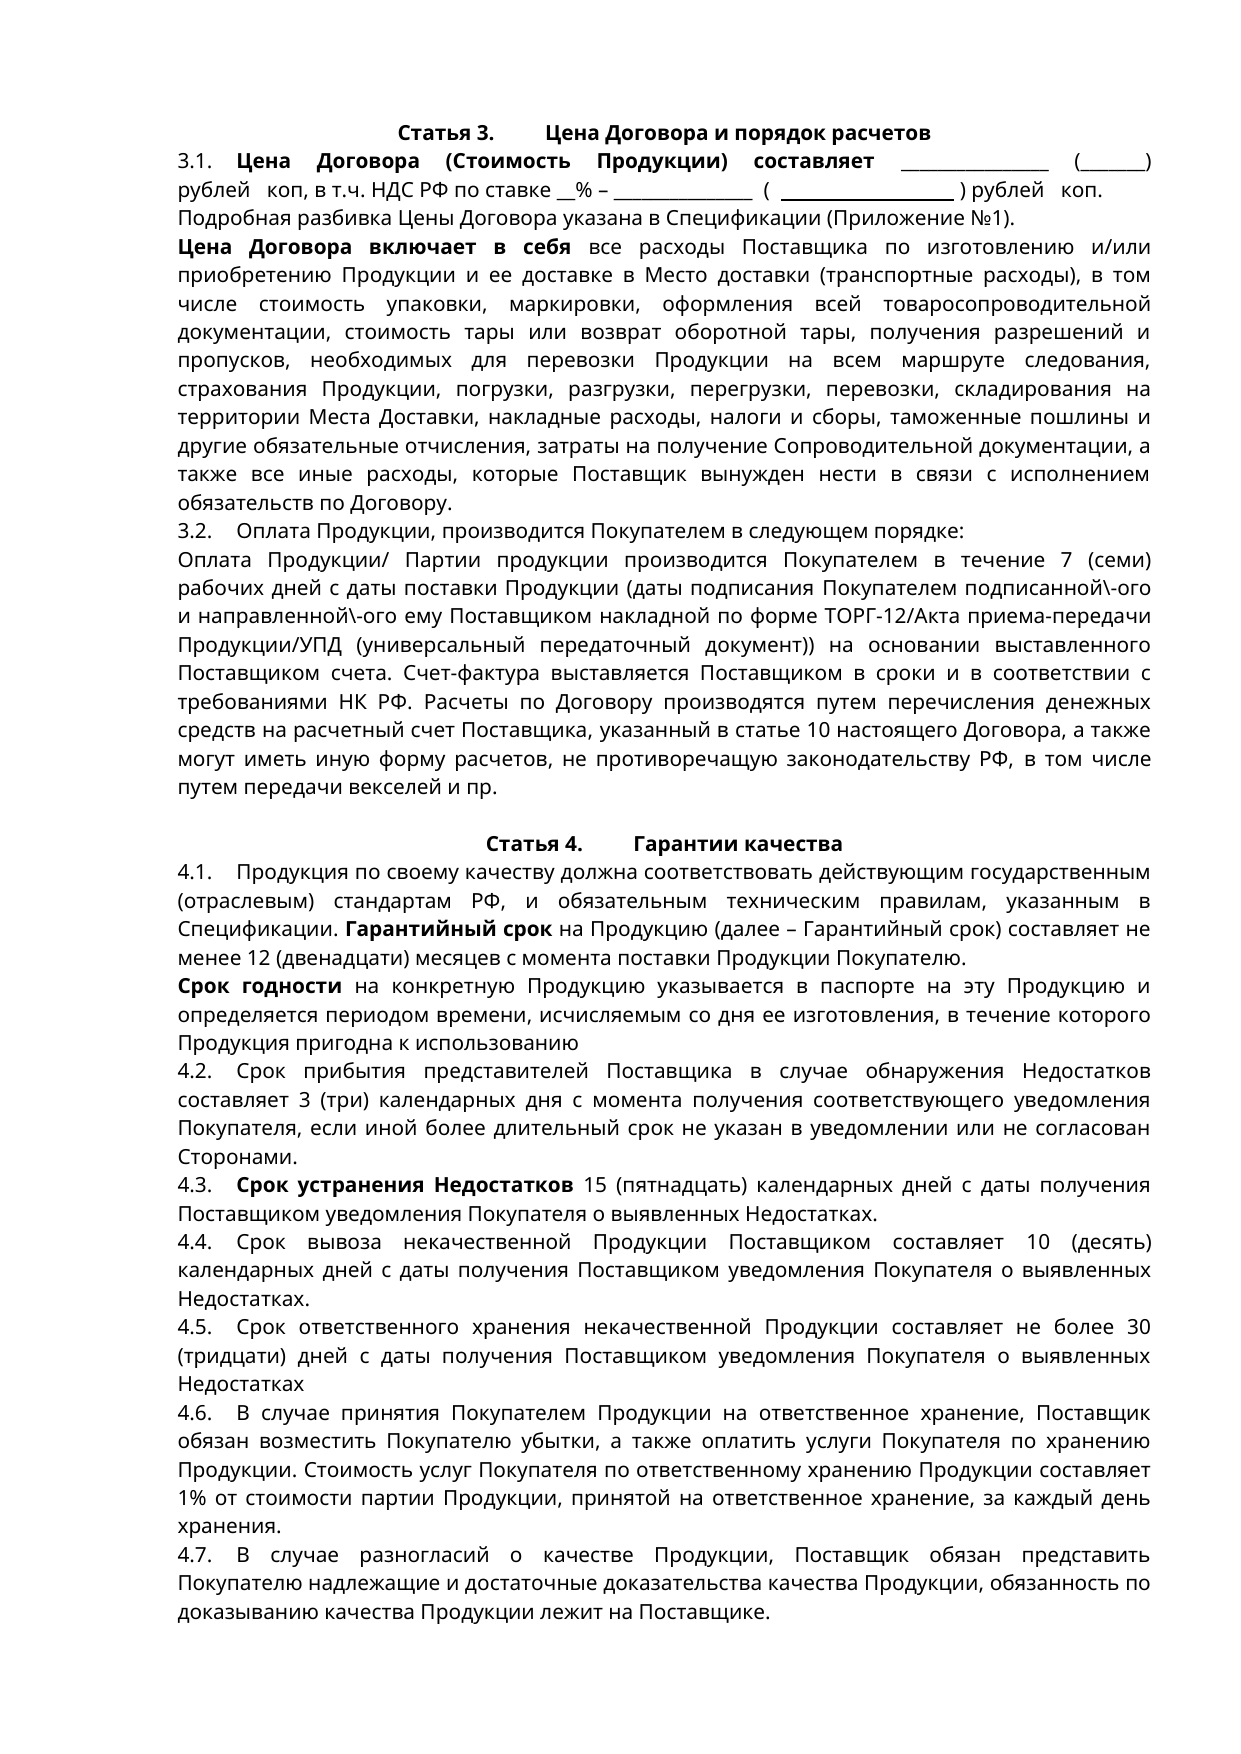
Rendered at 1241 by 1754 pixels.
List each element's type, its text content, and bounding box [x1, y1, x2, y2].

list Цена Договора (Стоимость Продукции) составляет ________________ (_______) рублей коп, в т.ч. НДС РФ по ставке __% – _______________ ( ) рублей коп. [177, 147, 1152, 203]
list Оплата Продукции, производится Покупателем в следующем порядке: [177, 516, 1152, 545]
list Срок вывоза некачественной Продукции Поставщиком составляет 10 (десять) календарных дней с даты получения Поставщиком уведомления Покупателя о выявленных Недостатках. [177, 1227, 1152, 1312]
list Цена Договора и порядок расчетов [177, 118, 1152, 147]
text Цена Договора включает в себя все расходы Поставщика по изготовлению и/или приобретению Продукции и ее доставке в Место доставки (транспортные расходы), в том числе стоимость упаковки, маркировки, оформления всей товаросопроводительной документации, стоимость тары или возврат оборотной тары, получения разрешений и пропусков, необходимых для перевозки Продукции на всем маршруте следования, страхования Продукции, погрузки, разгрузки, перегрузки, перевозки, складирования на территории Места Доставки, накладные расходы, налоги и сборы, таможенные пошлины и другие обязательные отчисления, затраты на получение Сопроводительной документации, а также все иные расходы, которые Поставщик вынужден нести в связи с исполнением обязательств по Договору. [177, 232, 1152, 516]
text Оплата Продукции/ Партии продукции производится Покупателем в течение 7 (семи) рабочих дней с даты поставки Продукции (даты подписания Покупателем подписанной\-ого и направленной\-ого ему Поставщиком накладной по форме ТОРГ-12/Акта приема-передачи Продукции/УПД (универсальный передаточный документ)) на основании выставленного Поставщиком счета. Счет-фактура выставляется Поставщиком в сроки и в соответствии с требованиями НК РФ. Расчеты по Договору производятся путем перечисления денежных средств на расчетный счет Поставщика, указанный в статье 10 настоящего Договора, а также могут иметь иную форму расчетов, не противоречащую законодательству РФ, в том числе путем передачи векселей и пр. [177, 545, 1152, 801]
list Срок ответственного хранения некачественной Продукции составляет не более 30 (тридцати) дней с даты получения Поставщиком уведомления Покупателя о выявленных Недостатках [177, 1312, 1152, 1398]
text Срок годности на конкретную Продукцию указывается в паспорте на эту Продукцию и определяется периодом времени, исчисляемым со дня ее изготовления, в течение которого Продукция пригодна к использованию [177, 971, 1152, 1057]
list Срок прибытия представителей Поставщика в случае обнаружения Недостатков составляет 3 (три) календарных дня с момента получения соответствующего уведомления Покупателя, если иной более длительный срок не указан в уведомлении или не согласован Сторонами. [177, 1057, 1152, 1170]
list Гарантии качества [177, 829, 1152, 857]
text Подробная разбивка Цены Договора указана в Спецификации (Приложение №1). [177, 203, 1152, 232]
list Срок устранения Недостатков 15 (пятнадцать) календарных дней с даты получения Поставщиком уведомления Покупателя о выявленных Недостатках. [177, 1170, 1152, 1227]
list Продукция по своему качеству должна соответствовать действующим государственным (отраслевым) стандартам РФ, и обязательным техническим правилам, указанным в Спецификации. Гарантийный срок на Продукцию (далее – Гарантийный срок) составляет не менее 12 (двенадцати) месяцев с момента поставки Продукции Покупателю. [177, 857, 1152, 971]
list В случае принятия Покупателем Продукции на ответственное хранение, Поставщик обязан возместить Покупателю убытки, а также оплатить услуги Покупателя по хранению Продукции. Стоимость услуг Покупателя по ответственному хранению Продукции составляет 1% от стоимости партии Продукции, принятой на ответственное хранение, за каждый день хранения. [177, 1398, 1152, 1540]
list В случае разногласий о качестве Продукции, Поставщик обязан представить Покупателю надлежащие и достаточные доказательства качества Продукции, обязанность по доказыванию качества Продукции лежит на Поставщике. [177, 1540, 1152, 1625]
